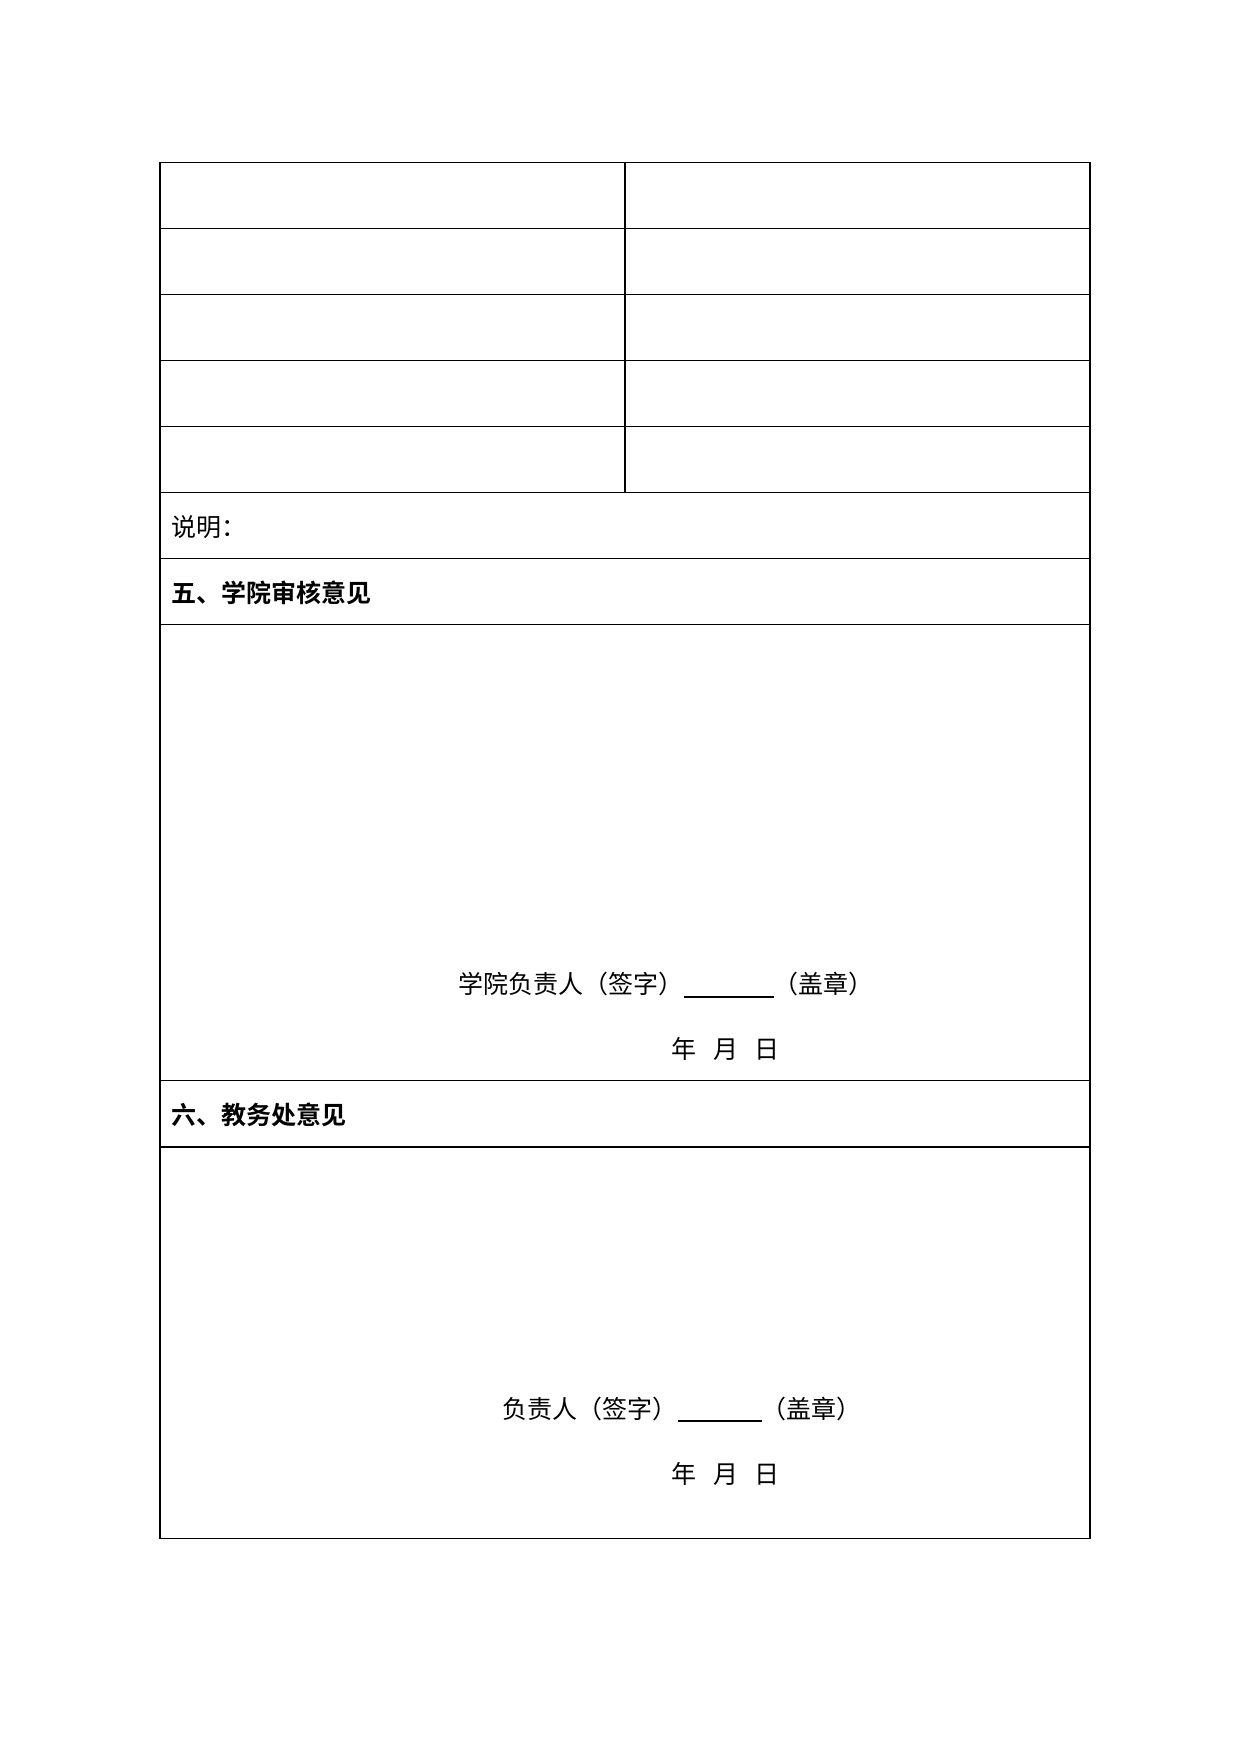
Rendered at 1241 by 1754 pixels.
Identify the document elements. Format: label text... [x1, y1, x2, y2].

table_cell [626, 295, 1089, 360]
table_cell [161, 295, 624, 360]
table_cell [161, 361, 624, 426]
table_cell [626, 229, 1089, 294]
table_cell 说明： [161, 493, 1089, 558]
table_cell [161, 427, 624, 492]
table_cell [161, 229, 624, 294]
table_cell 六、教务处意见 [161, 1081, 1089, 1146]
table_cell [161, 163, 624, 228]
table_cell 五、学院审核意见 [161, 559, 1089, 624]
table_cell 负责人（签字） （盖章） 年 月 日 [161, 1148, 1089, 1537]
table_cell 学院负责人（签字） （盖章） 年 月 日 [161, 625, 1089, 1080]
table_cell [626, 427, 1089, 492]
table_cell [626, 163, 1089, 228]
table_cell [626, 361, 1089, 426]
